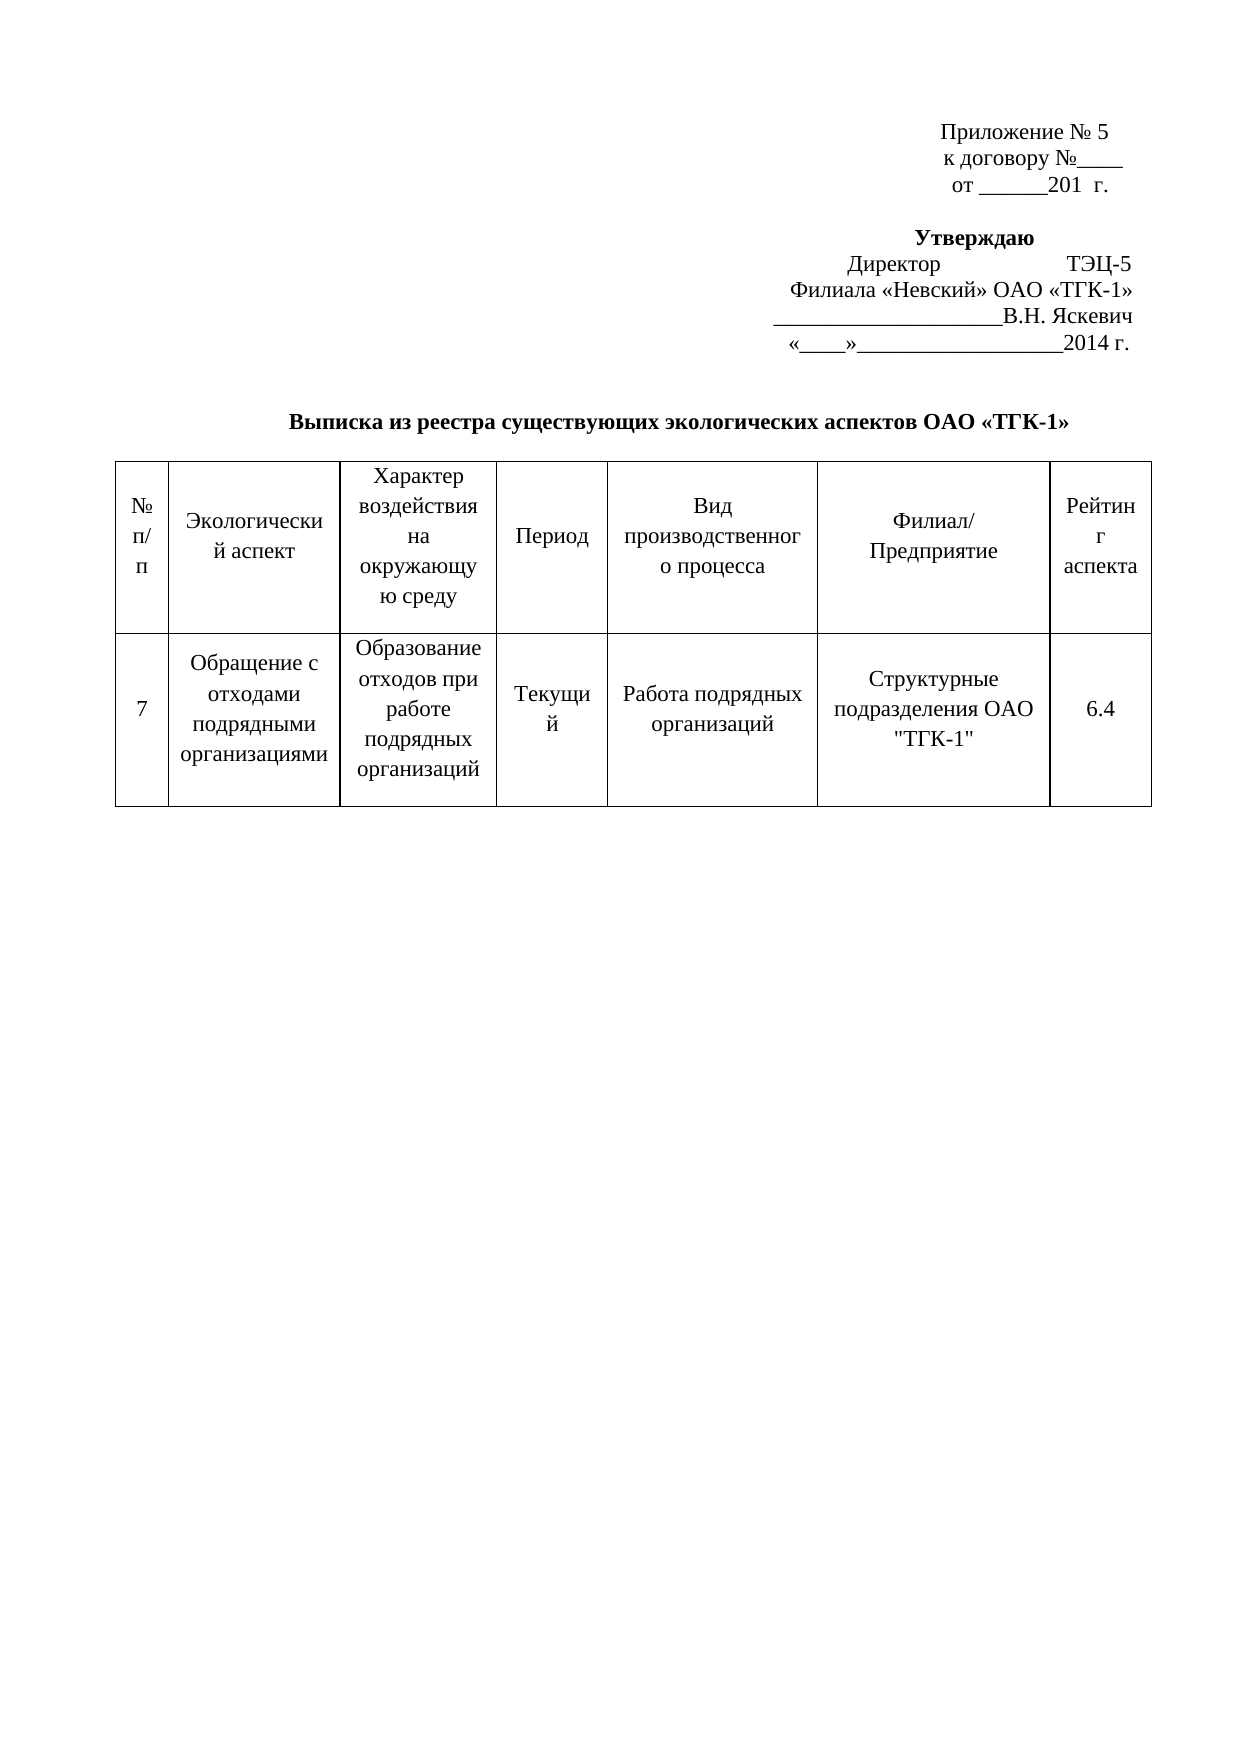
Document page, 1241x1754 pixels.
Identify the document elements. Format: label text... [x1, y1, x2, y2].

table_header Период [497, 462, 607, 633]
table_header Вид производственного процесса [608, 462, 817, 633]
table_cell 7 [116, 634, 168, 806]
text Филиала «Невский» ОАО «ТГК-1» [207, 276, 1152, 303]
text Директор ТЭЦ-5 [207, 250, 1152, 276]
table_header Экологический аспект [169, 462, 339, 633]
text Приложение № 5 [207, 118, 1152, 144]
table_header № п/п [116, 462, 168, 633]
text Утверждаю [207, 223, 1152, 250]
table_cell Обращение с отходами подрядными организациями [169, 634, 339, 806]
text Выписка из реестра существующих экологических аспектов ОАО «ТГК-1» [207, 408, 1152, 434]
table_header Характер воздействия на окружающую среду [341, 462, 496, 633]
table_header Рейтинг аспекта [1051, 462, 1151, 633]
table_cell Текущий [497, 634, 607, 806]
table_cell Структурные подразделения ОАО "ТГК-1" [818, 634, 1049, 806]
text от ______201 г. [207, 171, 1152, 197]
table_cell Работа подрядных организаций [608, 634, 817, 806]
table_cell Образование отходов при работе подрядных организаций [341, 634, 496, 806]
table_cell 6.4 [1051, 634, 1151, 806]
text «____»__________________2014 г. [207, 329, 1152, 355]
table_header Филиал/Предприятие [818, 462, 1049, 633]
text к договору №____ [207, 144, 1152, 171]
text ____________________В.Н. Яскевич [207, 303, 1152, 329]
